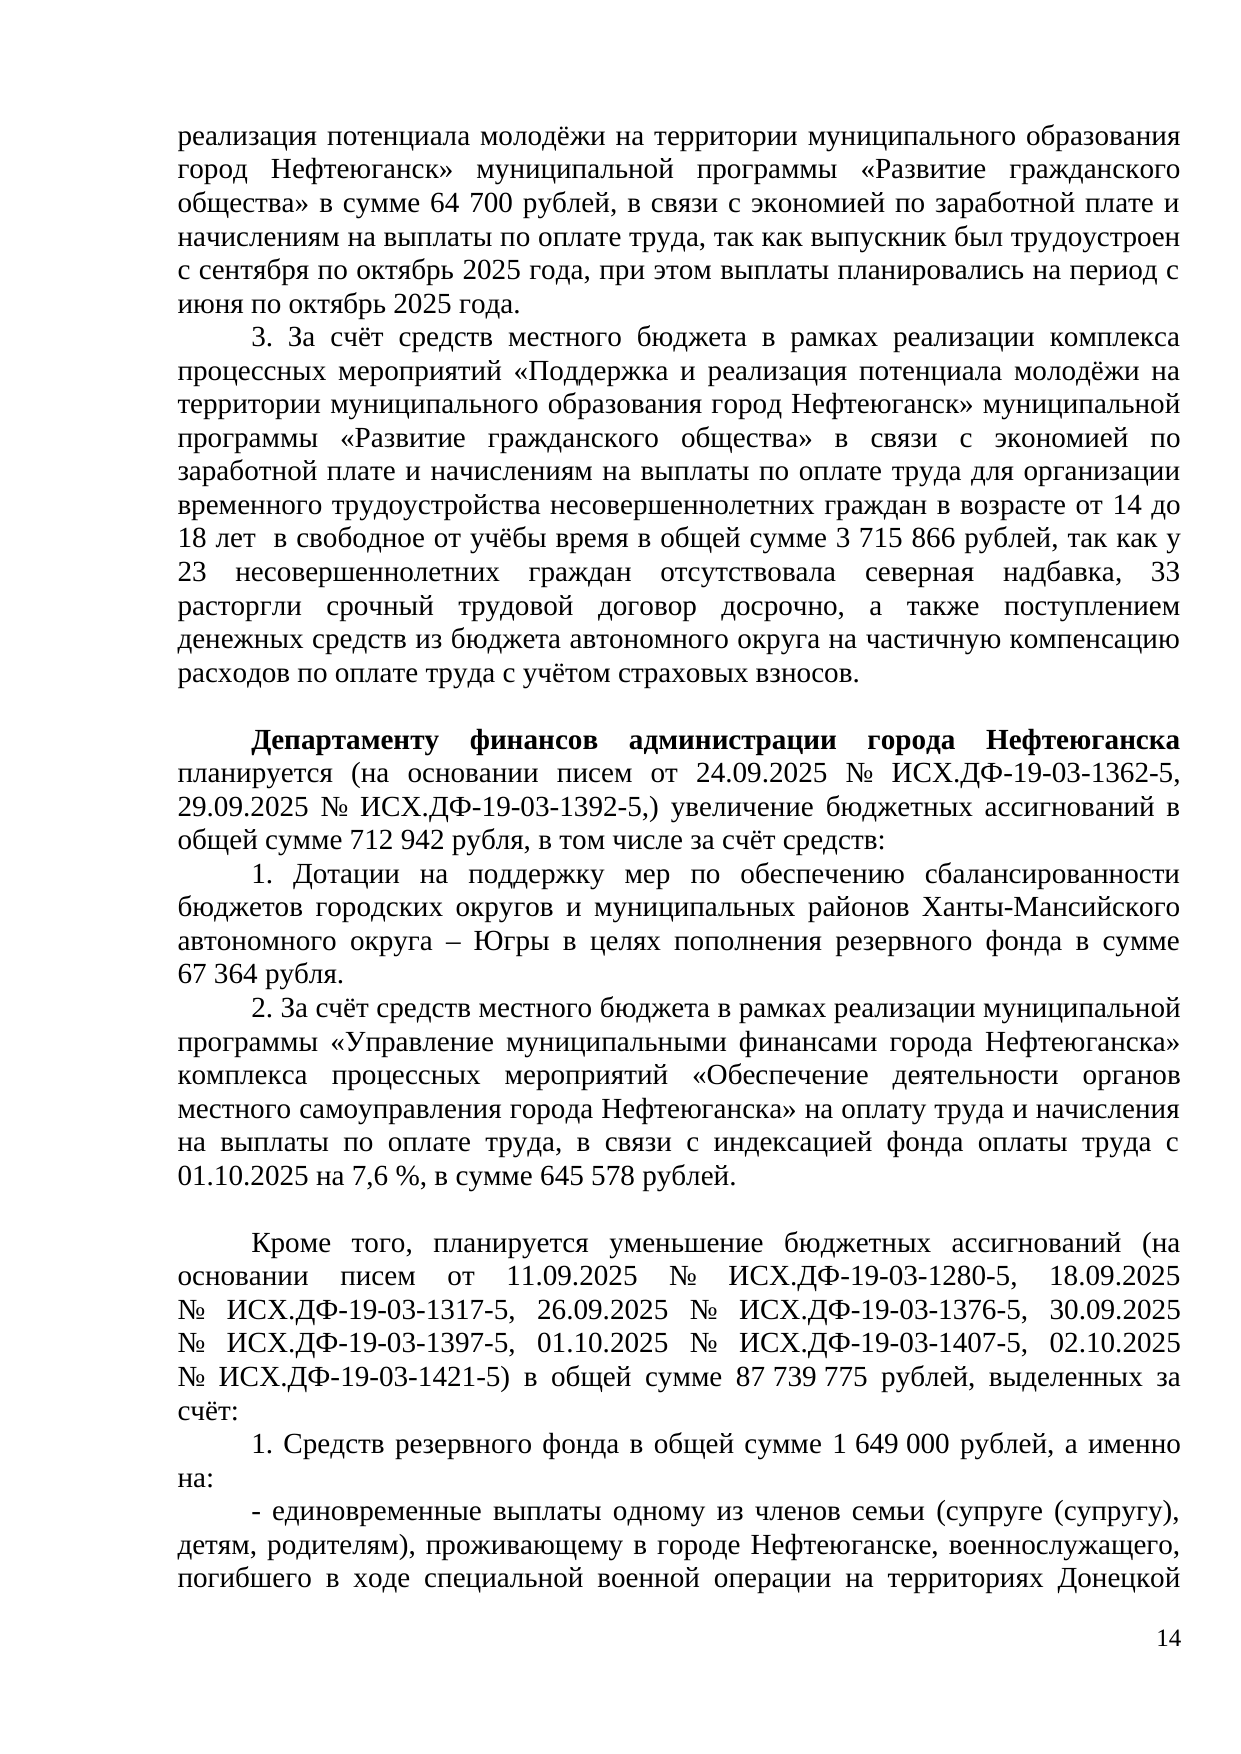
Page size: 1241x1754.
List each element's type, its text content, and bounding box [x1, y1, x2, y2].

text Кроме того, планируется уменьшение бюджетных ассигнований (на основании писем от 11.09.2025 № ИСХ.ДФ-19-03-1280-5, 18.09.2025 № ИСХ.ДФ-19-03-1317-5, 26.09.2025 № ИСХ.ДФ-19-03-1376-5, 30.09.2025 № ИСХ.ДФ-19-03-1397-5, 01.10.2025 № ИСХ.ДФ-19-03-1407-5, 02.10.2025 № ИСХ.ДФ-19-03-1421-5) в общей сумме 87 739 775 рублей, выделенных за счёт: [177, 1225, 1181, 1426]
text 2. За счёт средств местного бюджета в рамках реализации муниципальной программы «Управление муниципальными финансами города Нефтеюганска» комплекса процессных мероприятий «Обеспечение деятельности органов местного самоуправления города Нефтеюганска» на оплату труда и начисления на выплаты по оплате труда, в связи с индексацией фонда оплаты труда с 01.10.2025 на 7,6 %, в сумме 645 578 рублей. [177, 990, 1181, 1191]
text 1. Средств резервного фонда в общей сумме 1 649 000 рублей, а именно на: [177, 1426, 1181, 1493]
text 3. За счёт средств местного бюджета в рамках реализации комплекса процессных мероприятий «Поддержка и реализация потенциала молодёжи на территории муниципального образования город Нефтеюганск» муниципальной программы «Развитие гражданского общества» в связи с экономией по заработной плате и начислениям на выплаты по оплате труда для организации временного трудоустройства несовершеннолетних граждан в возрасте от 14 до 18 лет в свободное от учёбы время в общей сумме 3 715 866 рублей, так как у 23 несовершеннолетних граждан отсутствовала северная надбавка, 33 расторгли срочный трудовой договор досрочно, а также поступлением денежных средств из бюджета автономного округа на частичную компенсацию расходов по оплате труда с учётом страховых взносов. [177, 319, 1181, 688]
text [177, 118, 1181, 319]
text Департаменту финансов администрации города Нефтеюганска планируется (на основании писем от 24.09.2025 № ИСХ.ДФ-19-03-1362-5, 29.09.2025 № ИСХ.ДФ-19-03-1392-5,) увеличение бюджетных ассигнований в общей сумме 712 942 рубля, в том числе за счёт средств: [177, 722, 1181, 856]
text 1. Дотации на поддержку мер по обеспечению сбалансированности бюджетов городских округов и муниципальных районов Ханты-Мансийского автономного округа – Югры в целях пополнения резервного фонда в сумме 67 364 рубля. [177, 856, 1181, 990]
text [177, 1493, 1181, 1594]
